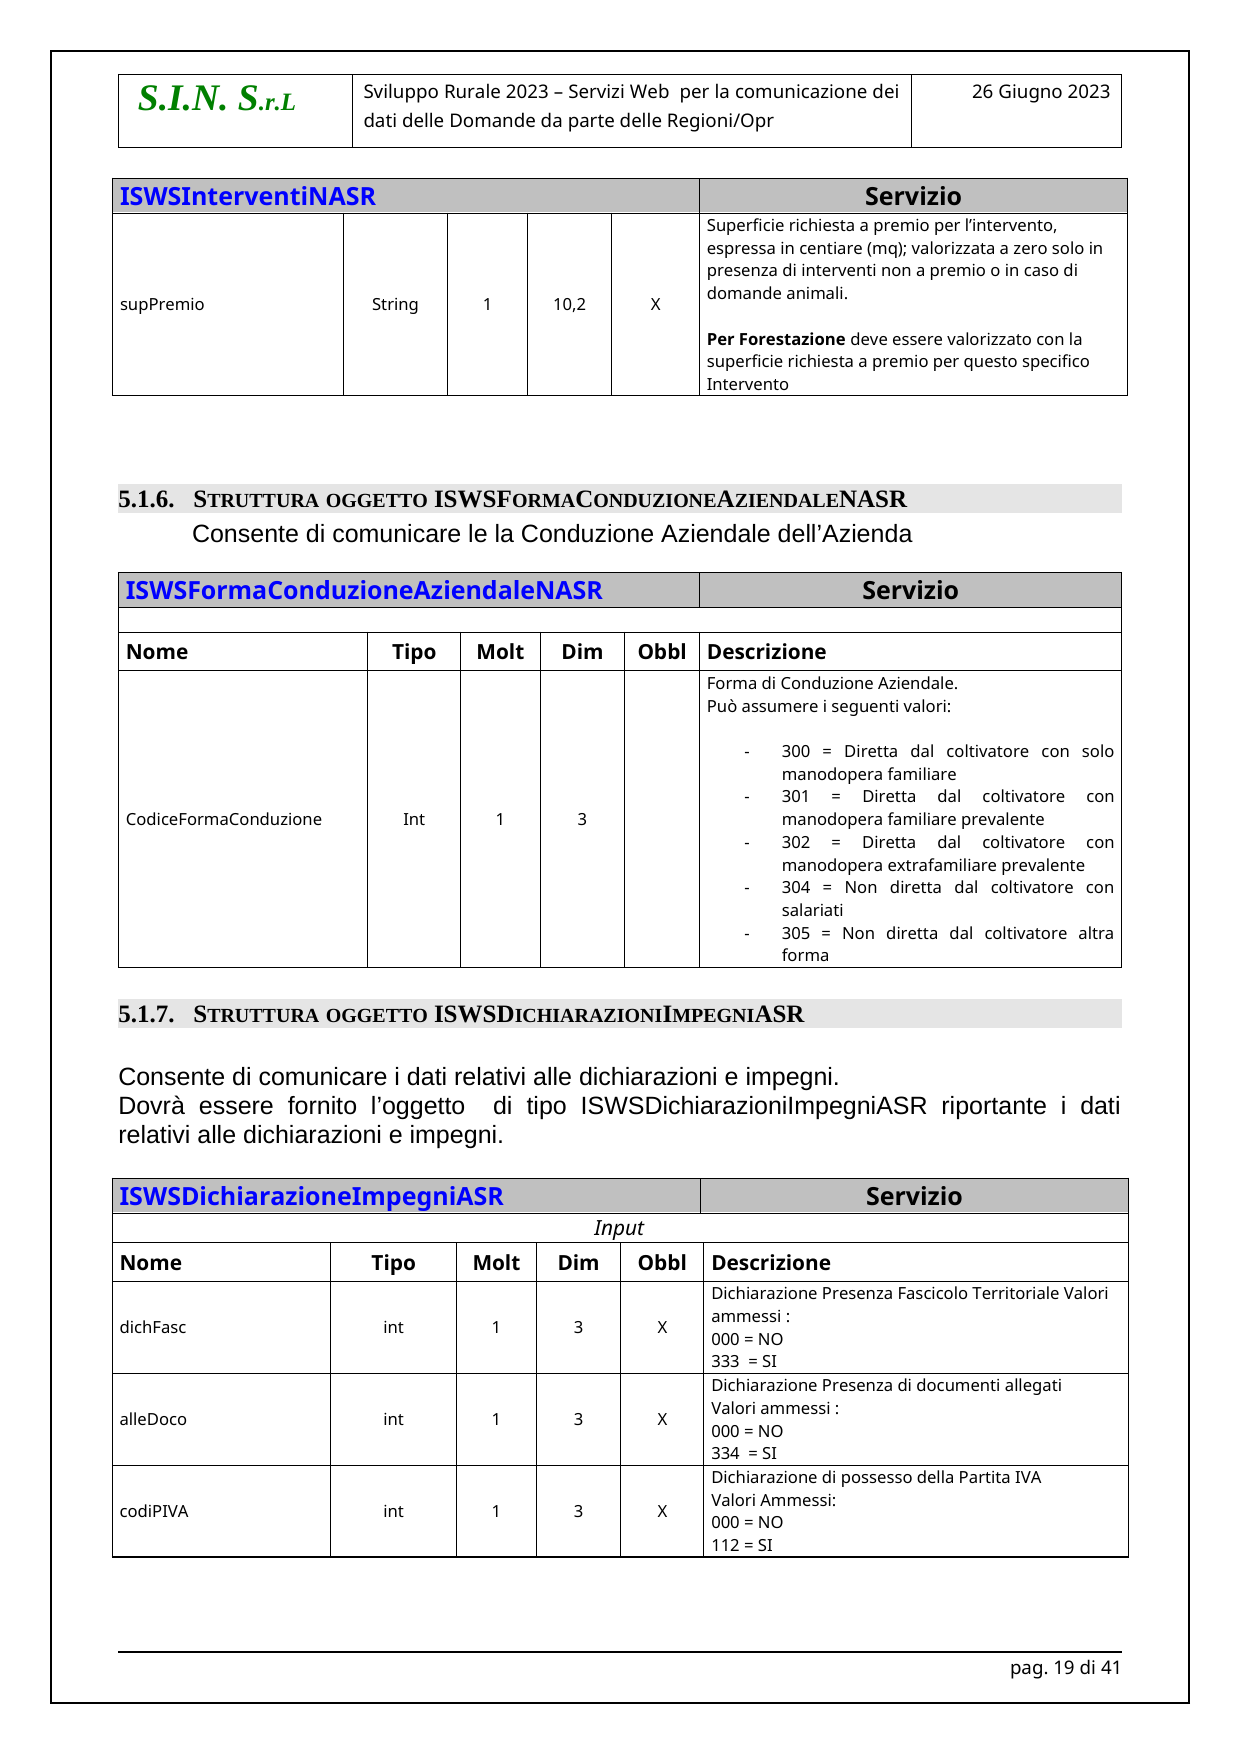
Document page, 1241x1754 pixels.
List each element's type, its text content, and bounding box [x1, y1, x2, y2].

table_cell 3 [537, 1466, 620, 1556]
table_cell X [612, 214, 699, 395]
table_cell Descrizione [700, 633, 1121, 670]
table_cell 1 [457, 1374, 536, 1464]
table_header Servizio [700, 179, 1127, 212]
table_cell Molt [457, 1243, 536, 1281]
table_cell [119, 608, 1121, 632]
table_cell Descrizione [704, 1243, 1128, 1281]
list Struttura oggetto ISWSFormaConduzioneAziendaleNASR [118, 484, 1122, 513]
table_cell alleDoco [113, 1374, 330, 1464]
table_cell Dichiarazione di possesso della Partita IVA Valori Ammessi: 000 = NO 112 = SI [704, 1466, 1128, 1556]
table_cell int [331, 1282, 456, 1373]
table_cell 1 [448, 214, 527, 395]
table_cell Superficie richiesta a premio per l’intervento, espressa in centiare (mq); valorizzata a zero solo in presenza di interventi non a premio o in caso di domande animali. Per Forestazione deve essere valorizzato con la superficie richiesta a premio per questo specifico Intervento [700, 214, 1127, 395]
text Consente di comunicare i dati relativi alle dichiarazioni e impegni. [118, 1062, 1122, 1091]
table_cell int [331, 1466, 456, 1556]
table_cell dichFasc [113, 1282, 330, 1373]
table_cell [625, 671, 699, 967]
table_cell Tipo [331, 1243, 456, 1281]
table_cell 1 [457, 1282, 536, 1373]
table_cell supPremio [113, 214, 343, 395]
table_cell Molt [461, 633, 540, 670]
table_cell Dim [541, 633, 624, 670]
table_cell X [621, 1374, 703, 1464]
table_cell 3 [537, 1282, 620, 1373]
text Consente di comunicare le dell’Azienda [192, 519, 1122, 548]
table_cell Dichiarazione Presenza di documenti allegati Valori ammessi : 000 = NO 334 = SI [704, 1374, 1128, 1464]
table_cell Tipo [368, 633, 460, 670]
table_cell Int [368, 671, 460, 967]
table_header ISWSDichiarazioneImpegniASR [113, 1179, 700, 1212]
table_cell Input [113, 1214, 1128, 1242]
table_cell Nome [113, 1243, 330, 1281]
table_cell Forma di Conduzione Aziendale. Può assumere i seguenti valori: 300 = Diretta dal coltivatore con solo manodopera familiare 301 = Diretta dal coltivatore con manodopera familiare prevalente 302 = Diretta dal coltivatore con manodopera extrafamiliare prevalente 304 = Non diretta dal coltivatore con salariati 305 = Non diretta dal coltivatore altra forma [700, 671, 1121, 967]
table_cell 3 [541, 671, 624, 967]
table_cell Obbl [621, 1243, 703, 1281]
table_header Servizio [701, 1179, 1128, 1212]
text Dovrà essere fornito l’oggetto di tipo ISWSDichiarazioniImpegniASR riportante i dati relativi alle dichiarazioni e impegni. [118, 1091, 1122, 1149]
table_cell 3 [537, 1374, 620, 1464]
table_cell X [621, 1466, 703, 1556]
table_cell Obbl [625, 633, 699, 670]
table_header ISWSInterventiNASR [113, 179, 699, 212]
table_cell codiPIVA [113, 1466, 330, 1556]
table_header ISWSFormaConduzioneAziendaleNASR [119, 573, 699, 607]
table_cell 1 [457, 1466, 536, 1556]
table_cell String [344, 214, 447, 395]
table_cell 1 [461, 671, 540, 967]
list Struttura oggetto ISWSDichiarazioniImpegniASR [118, 999, 1122, 1028]
table_cell int [331, 1374, 456, 1464]
table_cell CodiceFormaConduzione [119, 671, 367, 967]
table_cell Dim [537, 1243, 620, 1281]
table_header Servizio [700, 573, 1121, 607]
table_cell Dichiarazione Presenza Fascicolo Territoriale Valori ammessi : 000 = NO 333 = SI [704, 1282, 1128, 1373]
table_cell X [621, 1282, 703, 1373]
table_cell Nome [119, 633, 367, 670]
table_cell 10,2 [528, 214, 611, 395]
